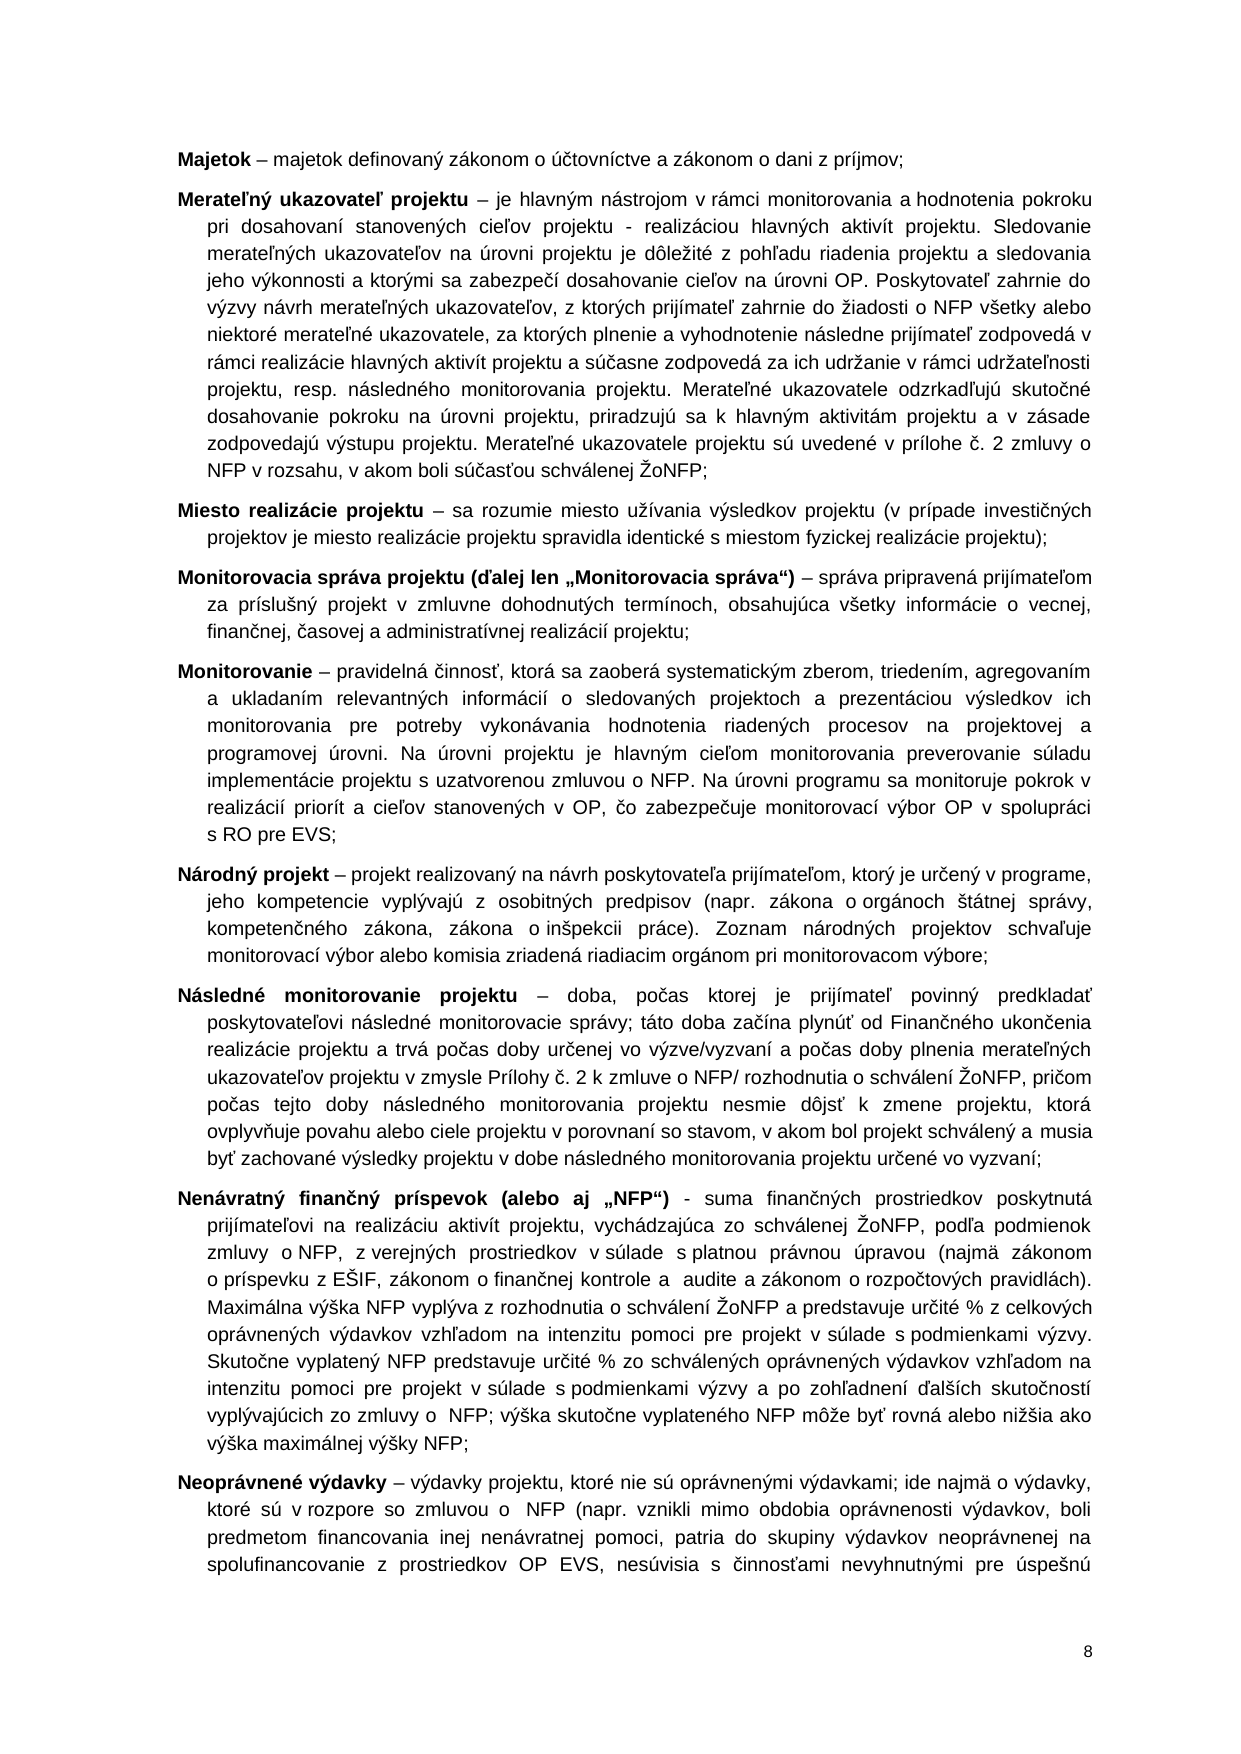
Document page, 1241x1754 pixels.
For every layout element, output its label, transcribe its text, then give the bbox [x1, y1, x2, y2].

text Národný projekt – projekt realizovaný na návrh poskytovateľa prijímateľom, ktorý je určený v programe, jeho kompetencie vyplývajú z osobitných predpisov (napr. zákona o orgánoch štátnej správy, kompetenčného zákona, zákona o inšpekcii práce). Zoznam národných projektov schvaľuje monitorovací výbor alebo komisia zriadená riadiacim orgánom pri monitorovacom výbore; [177, 863, 1092, 967]
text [177, 1471, 1092, 1575]
text Merateľný ukazovateľ projektu – je hlavným nástrojom v rámci monitorovania a hodnotenia pokroku pri dosahovaní stanovených cieľov projektu - realizáciou hlavných aktivít projektu. Sledovanie merateľných ukazovateľov na úrovni projektu je dôležité z pohľadu riadenia projektu a sledovania jeho výkonnosti a ktorými sa zabezpečí dosahovanie cieľov na úrovni OP. Poskytovateľ zahrnie do výzvy návrh merateľných ukazovateľov, z ktorých prijímateľ zahrnie do žiadosti o NFP všetky alebo niektoré merateľné ukazovatele, za ktorých plnenie a vyhodnotenie následne prijímateľ zodpovedá v rámci realizácie hlavných aktivít projektu a súčasne zodpovedá za ich udržanie v rámci udržateľnosti projektu, resp. následného monitorovania projektu. Merateľné ukazovatele odzrkadľujú skutočné dosahovanie pokroku na úrovni projektu, priradzujú sa k hlavným aktivitám projektu a v zásade zodpovedajú výstupu projektu. Merateľné ukazovatele projektu sú uvedené v prílohe č. 2 zmluvy o NFP v rozsahu, v akom boli súčasťou schválenej ŽoNFP; [177, 187, 1092, 482]
text Miesto realizácie projektu – sa rozumie miesto užívania výsledkov projektu (v prípade investičných projektov je miesto realizácie projektu spravidla identické s miestom fyzickej realizácie projektu); [177, 499, 1092, 549]
text Monitorovacia správa projektu (ďalej len „Monitorovacia správa“) – správa pripravená prijímateľom za príslušný projekt v zmluvne dohodnutých termínoch, obsahujúca všetky informácie o vecnej, finančnej, časovej a administratívnej realizácií projektu; [177, 566, 1092, 643]
text Následné monitorovanie projektu – doba, počas ktorej je prijímateľ povinný predkladať poskytovateľovi následné monitorovacie správy; táto doba začína plynúť od Finančného ukončenia realizácie projektu a trvá počas doby určenej vo výzve/vyzvaní a počas doby plnenia merateľných ukazovateľov projektu v zmysle Prílohy č. 2 k zmluve o NFP/ rozhodnutia o schválení ŽoNFP, pričom počas tejto doby následného monitorovania projektu nesmie dôjsť k zmene projektu, ktorá ovplyvňuje povahu alebo ciele projektu v porovnaní so stavom, v akom bol projekt schválený a musia byť zachované výsledky projektu v dobe následného monitorovania projektu určené vo vyzvaní; [177, 984, 1092, 1170]
text Nenávratný finančný príspevok (alebo aj „NFP“) - suma finančných prostriedkov poskytnutá prijímateľovi na realizáciu aktivít projektu, vychádzajúca zo schválenej ŽoNFP, podľa podmienok zmluvy o NFP, z verejných prostriedkov v súlade s platnou právnou úpravou (najmä zákonom o príspevku z EŠIF, zákonom o finančnej kontrole a audite a zákonom o rozpočtových pravidlách). Maximálna výška NFP vyplýva z rozhodnutia o schválení ŽoNFP a predstavuje určité % z celkových oprávnených výdavkov vzhľadom na intenzitu pomoci pre projekt v súlade s podmienkami výzvy. Skutočne vyplatený NFP predstavuje určité % zo schválených oprávnených výdavkov vzhľadom na intenzitu pomoci pre projekt v súlade s podmienkami výzvy a po zohľadnení ďalších skutočností vyplývajúcich zo zmluvy o NFP; výška skutočne vyplateného NFP môže byť rovná alebo nižšia ako výška maximálnej výšky NFP; [177, 1187, 1092, 1454]
text Monitorovanie – pravidelná činnosť, ktorá sa zaoberá systematickým zberom, triedením, agregovaním a ukladaním relevantných informácií o sledovaných projektoch a prezentáciou výsledkov ich monitorovania pre potreby vykonávania hodnotenia riadených procesov na projektovej a programovej úrovni. Na úrovni projektu je hlavným cieľom monitorovania preverovanie súladu implementácie projektu s uzatvorenou zmluvou o NFP. Na úrovni programu sa monitoruje pokrok v realizácií priorít a cieľov stanovených v OP, čo zabezpečuje monitorovací výbor OP v spolupráci s RO pre EVS; [177, 660, 1092, 846]
text Majetok – majetok definovaný zákonom o účtovníctve a zákonom o dani z príjmov; [177, 148, 1092, 170]
